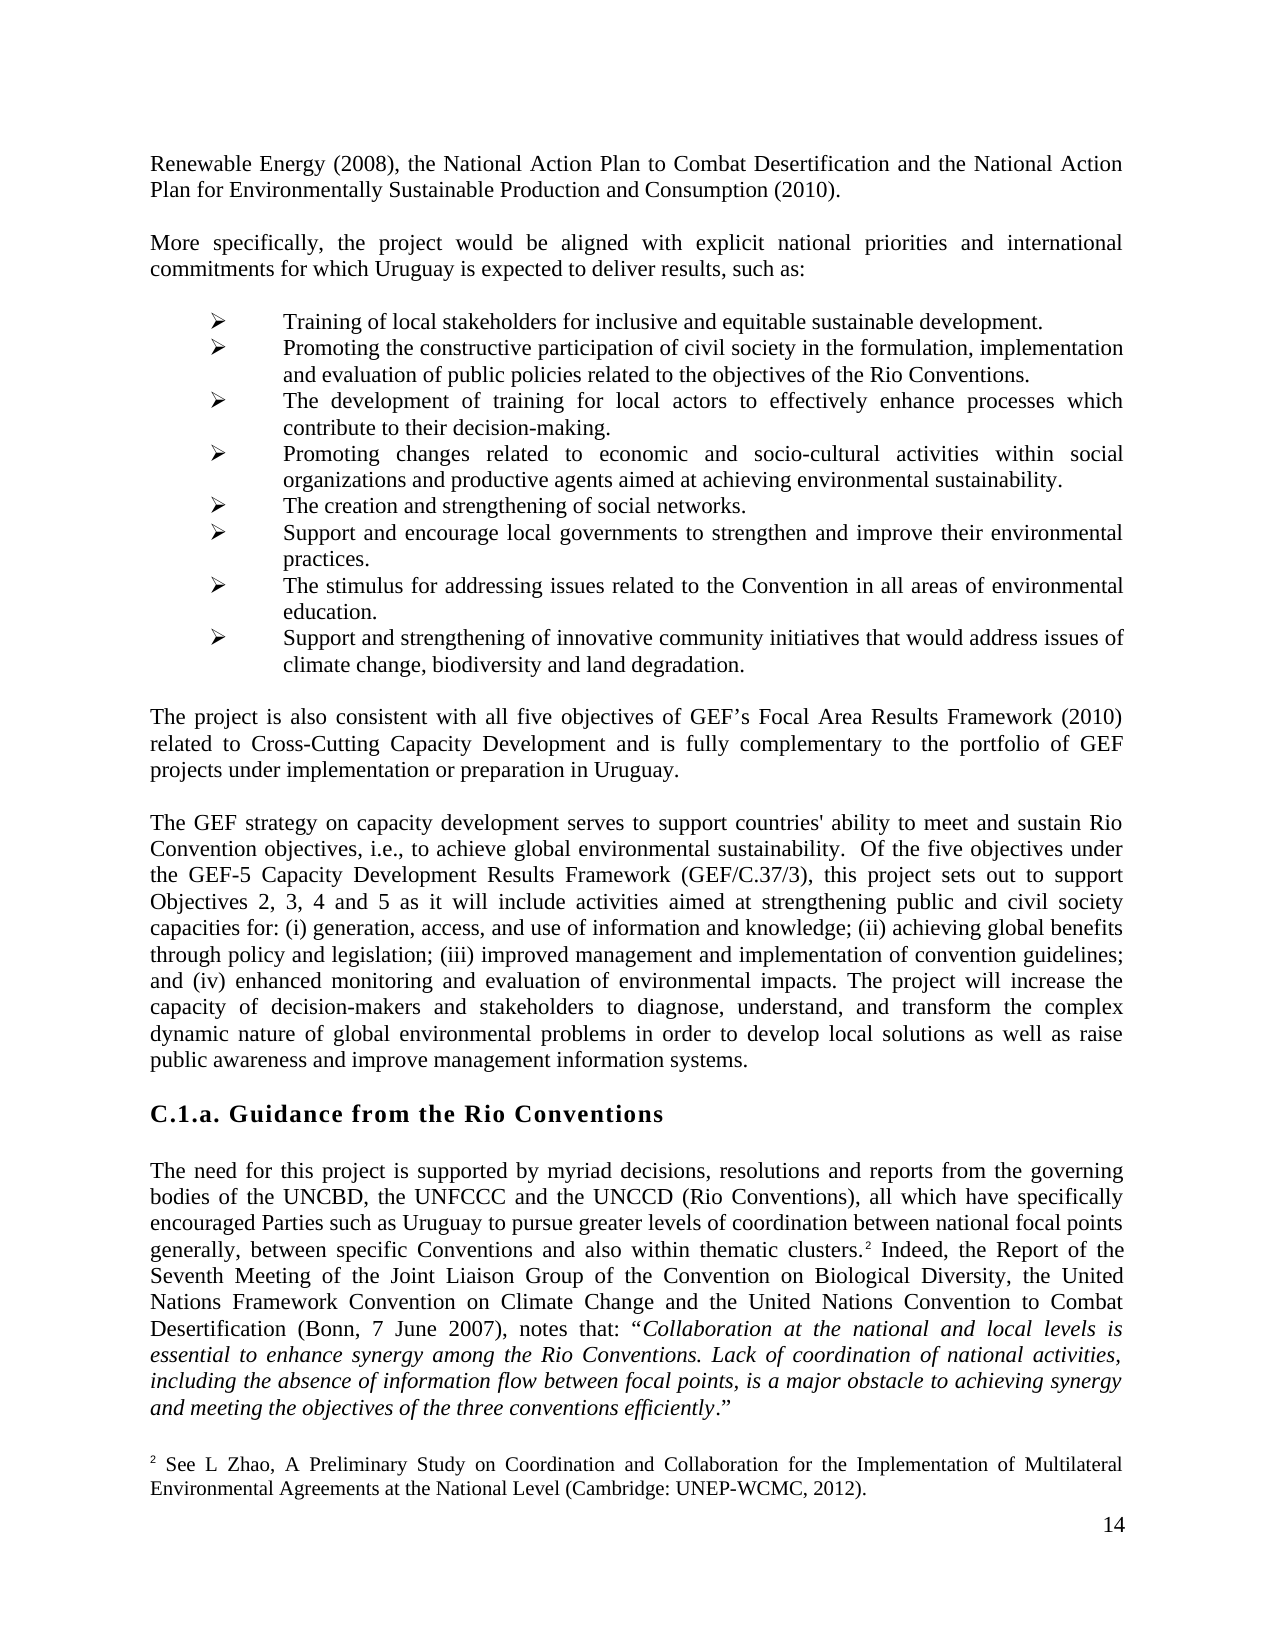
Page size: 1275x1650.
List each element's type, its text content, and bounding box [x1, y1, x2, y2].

text The need for this project is supported by myriad decisions, resolutions and reports from the governing bodies of the UNCBD, the UNFCCC and the UNCCD (Rio Conventions), all which have specifically encouraged Parties such as Uruguay to pursue greater levels of coordination between national focal points generally, between specific Conventions and also within thematic clusters. Indeed, the Report of the Seventh Meeting of the Joint Liaison Group of the Convention on Biological Diversity, the United Nations Framework Convention on Climate Change and the United Nations Convention to Combat Desertification (Bonn, 7 June 2007), notes that: “Collaboration at the national and local levels is essential to enhance synergy among the Rio Conventions. Lack of coordination of national activities, including the absence of information flow between focal points, is a major obstacle to achieving synergy and meeting the objectives of the three conventions efficiently.” [150, 1157, 1125, 1420]
list The stimulus for addressing issues related to the Convention in all areas of environmental education. [209, 572, 1125, 624]
list Promoting the constructive participation of civil society in the formulation, implementation and evaluation of public policies related to the objectives of the Rio Conventions. [209, 334, 1125, 387]
list Support and strengthening of innovative community initiatives that would address issues of climate change, biodiversity and land degradation. [209, 624, 1125, 677]
subtitle C.1.a. Guidance from the Rio Conventions [150, 1099, 1125, 1127]
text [150, 150, 1125, 203]
list Promoting changes related to economic and socio-cultural activities within social organizations and productive agents aimed at achieving environmental sustainability. [209, 440, 1125, 493]
list The development of training for local actors to effectively enhance processes which contribute to their decision-making. [209, 387, 1125, 440]
text The GEF strategy on capacity development serves to support countries' ability to meet and sustain Rio Convention objectives, i.e., to achieve global environmental sustainability. Of the five objectives under the GEF-5 Capacity Development Results Framework (GEF/C.37/3), this project sets out to support Objectives 2, 3, 4 and 5 as it will include activities aimed at strengthening public and civil society capacities for: (i) generation, access, and use of information and knowledge; (ii) achieving global benefits through policy and legislation; (iii) improved management and implementation of convention guidelines; and (iv) enhanced monitoring and evaluation of environmental impacts. The project will increase the capacity of decision-makers and stakeholders to diagnose, understand, and transform the complex dynamic nature of global environmental problems in order to develop local solutions as well as raise public awareness and improve management information systems. [150, 809, 1125, 1072]
list The creation and strengthening of social networks. [209, 493, 1125, 519]
text The project is also consistent with all five objectives of GEF’s Focal Area Results Framework (2010) related to Cross-Cutting Capacity Development and is fully complementary to the portfolio of GEF projects under implementation or preparation in Uruguay. [150, 703, 1125, 782]
list Training of local stakeholders for inclusive and equitable sustainable development. [209, 308, 1125, 334]
list Support and encourage local governments to strengthen and improve their environmental practices. [209, 519, 1125, 572]
text More specifically, the project would be aligned with explicit national priorities and international commitments for which Uruguay is expected to deliver results, such as: [150, 229, 1125, 282]
